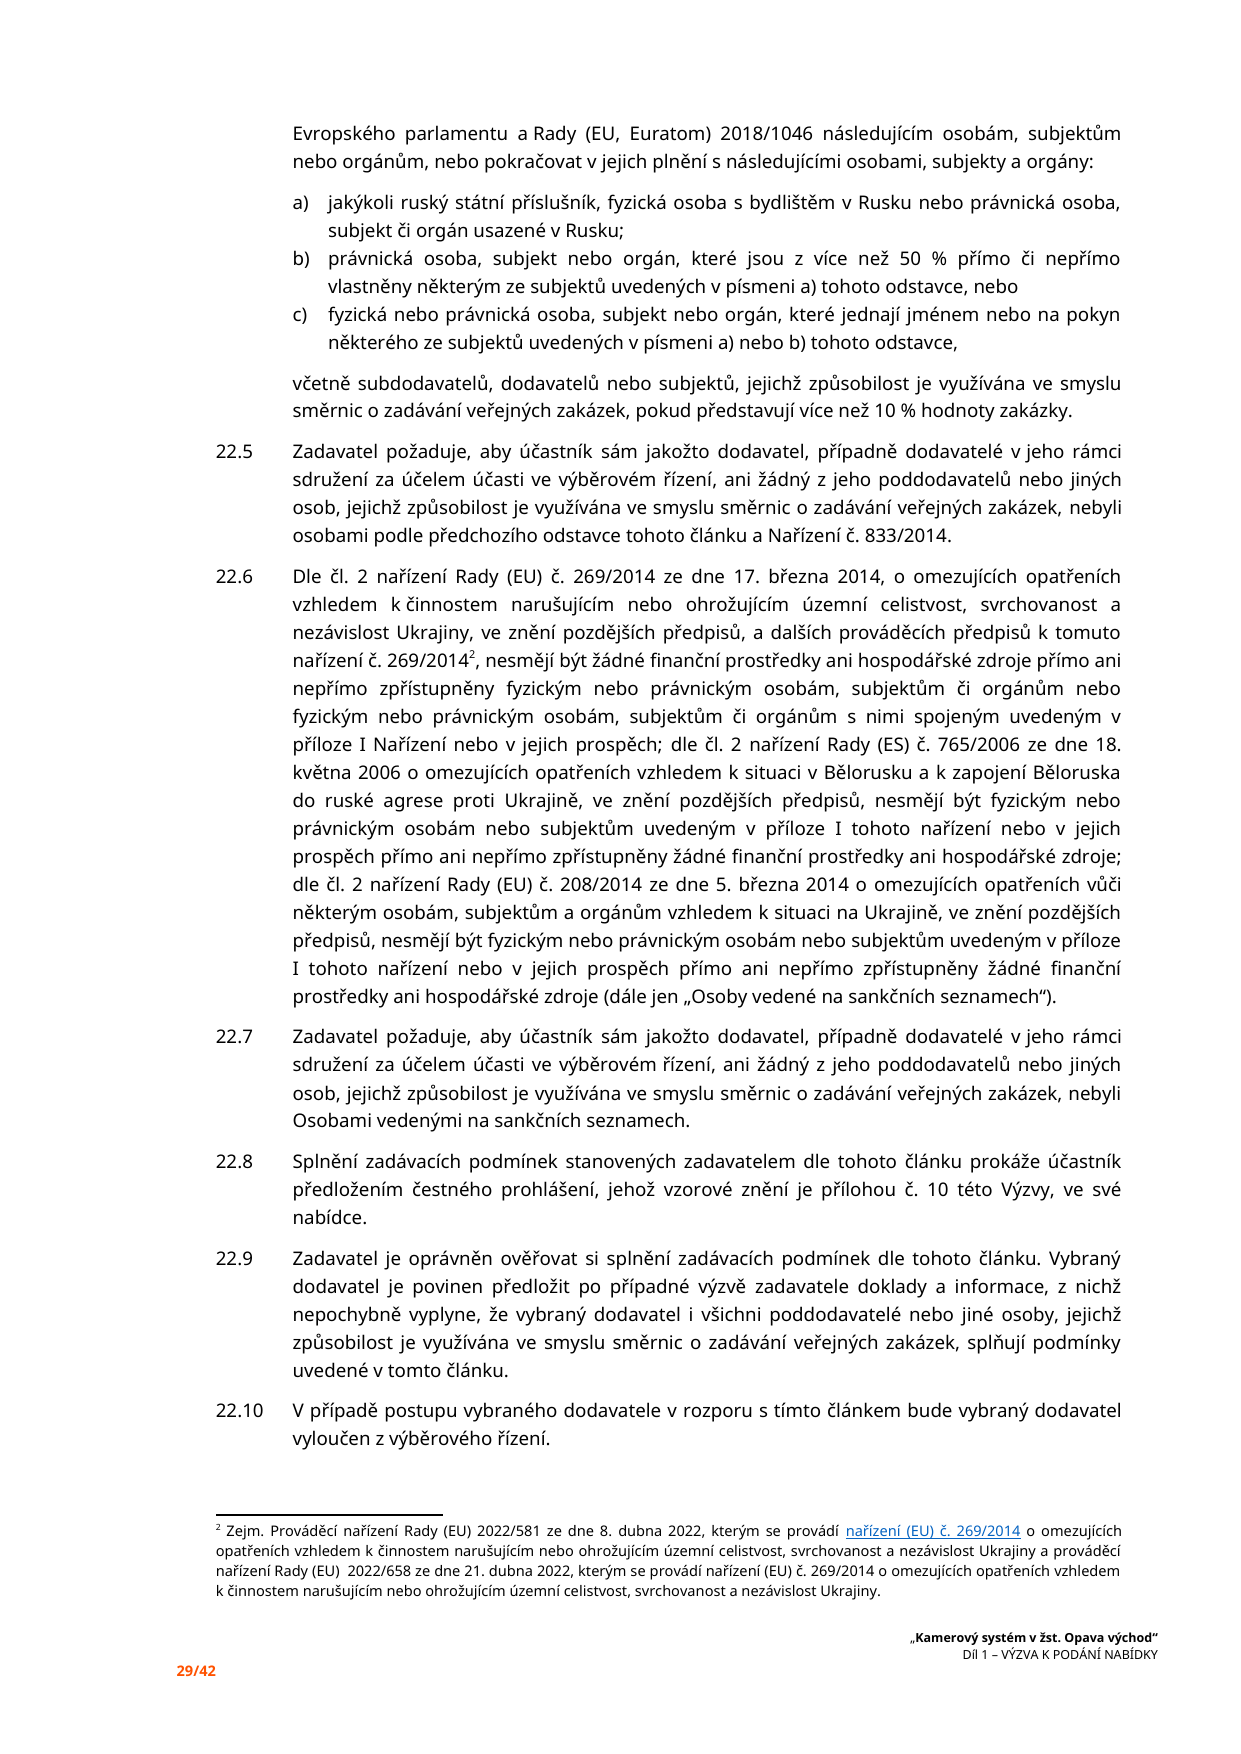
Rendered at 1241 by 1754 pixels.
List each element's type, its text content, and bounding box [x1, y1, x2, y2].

text Zadavatel požaduje, aby účastník sám jakožto dodavatel, případně dodavatelé v jeho rámci sdružení za účelem účasti ve výběrovém řízení, ani žádný z jeho poddodavatelů nebo jiných osob, jejichž způsobilost je využívána ve smyslu směrnic o zadávání veřejných zakázek, nebyli Osobami vedenými na sankčních seznamech. [216, 1024, 1122, 1133]
text Dle čl. 2 nařízení Rady (EU) č. 269/2014 ze dne 17. března 2014, o omezujících opatřeních vzhledem k činnostem narušujícím nebo ohrožujícím územní celistvost, svrchovanost a nezávislost Ukrajiny, ve znění pozdějších předpisů, a dalších prováděcích předpisů k tomuto nařízení č. 269/2014, nesmějí být žádné finanční prostředky ani hospodářské zdroje přímo ani nepřímo zpřístupněny fyzickým nebo právnickým osobám, subjektům či orgánům nebo fyzickým nebo právnickým osobám, subjektům či orgánům s nimi spojeným uvedeným v příloze I Nařízení nebo v jejich prospěch; dle čl. 2 nařízení Rady (ES) č. 765/2006 ze dne 18. května 2006 o omezujících opatřeních vzhledem k situaci v Bělorusku a k zapojení Běloruska do ruské agrese proti Ukrajině, ve znění pozdějších předpisů, nesmějí být fyzickým nebo právnickým osobám nebo subjektům uvedeným v příloze I tohoto nařízení nebo v jejich prospěch přímo ani nepřímo zpřístupněny žádné finanční prostředky ani hospodářské zdroje; dle čl. 2 nařízení Rady (EU) č. 208/2014 ze dne 5. března 2014 o omezujících opatřeních vůči některým osobám, subjektům a orgánům vzhledem k situaci na Ukrajině, ve znění pozdějších předpisů, nesmějí být fyzickým nebo právnickým osobám nebo subjektům uvedeným v příloze I tohoto nařízení nebo v jejich prospěch přímo ani nepřímo zpřístupněny žádné finanční prostředky ani hospodářské zdroje (dále jen „Osoby vedené na sankčních seznamech“). [216, 563, 1122, 1009]
list jakýkoli ruský státní příslušník, fyzická osoba s bydlištěm v Rusku nebo právnická osoba, subjekt či orgán usazené v Rusku; [292, 189, 1122, 243]
text Splnění zadávacích podmínek stanovených zadavatelem dle tohoto článku prokáže účastník předložením čestného prohlášení, jehož vzorové znění je přílohou č. 10 této Výzvy, ve své nabídce. [216, 1148, 1122, 1230]
list právnická osoba, subjekt nebo orgán, které jsou z více než 50 % přímo či nepřímo vlastněny některým ze subjektů uvedených v písmeni a) tohoto odstavce, nebo [292, 245, 1122, 299]
text Zadavatel požaduje, aby účastník sám jakožto dodavatel, případně dodavatelé v jeho rámci sdružení za účelem účasti ve výběrovém řízení, ani žádný z jeho poddodavatelů nebo jiných osob, jejichž způsobilost je využívána ve smyslu směrnic o zadávání veřejných zakázek, nebyli osobami podle předchozího odstavce tohoto článku a Nařízení č. 833/2014. [216, 438, 1122, 548]
text Zadavatel je oprávněn ověřovat si splnění zadávacích podmínek dle tohoto článku. Vybraný dodavatel je povinen předložit po případné výzvě zadavatele doklady a informace, z nichž nepochybně vyplyne, že vybraný dodavatel i všichni poddodavatelé nebo jiné osoby, jejichž způsobilost je využívána ve smyslu směrnic o zadávání veřejných zakázek, splňují podmínky uvedené v tomto článku. [216, 1245, 1122, 1382]
text V případě postupu vybraného dodavatele v rozporu s tímto článkem bude vybraný dodavatel vyloučen z výběrového řízení. [216, 1397, 1122, 1451]
list fyzická nebo právnická osoba, subjekt nebo orgán, které jednají jménem nebo na pokyn některého ze subjektů uvedených v písmeni a) nebo b) tohoto odstavce, [292, 301, 1122, 355]
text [216, 121, 1122, 174]
list včetně subdodavatelů, dodavatelů nebo subjektů, jejichž způsobilost je využívána ve smyslu směrnic o zadávání veřejných zakázek, pokud představují více než 10 % hodnoty zakázky. [292, 370, 1122, 423]
